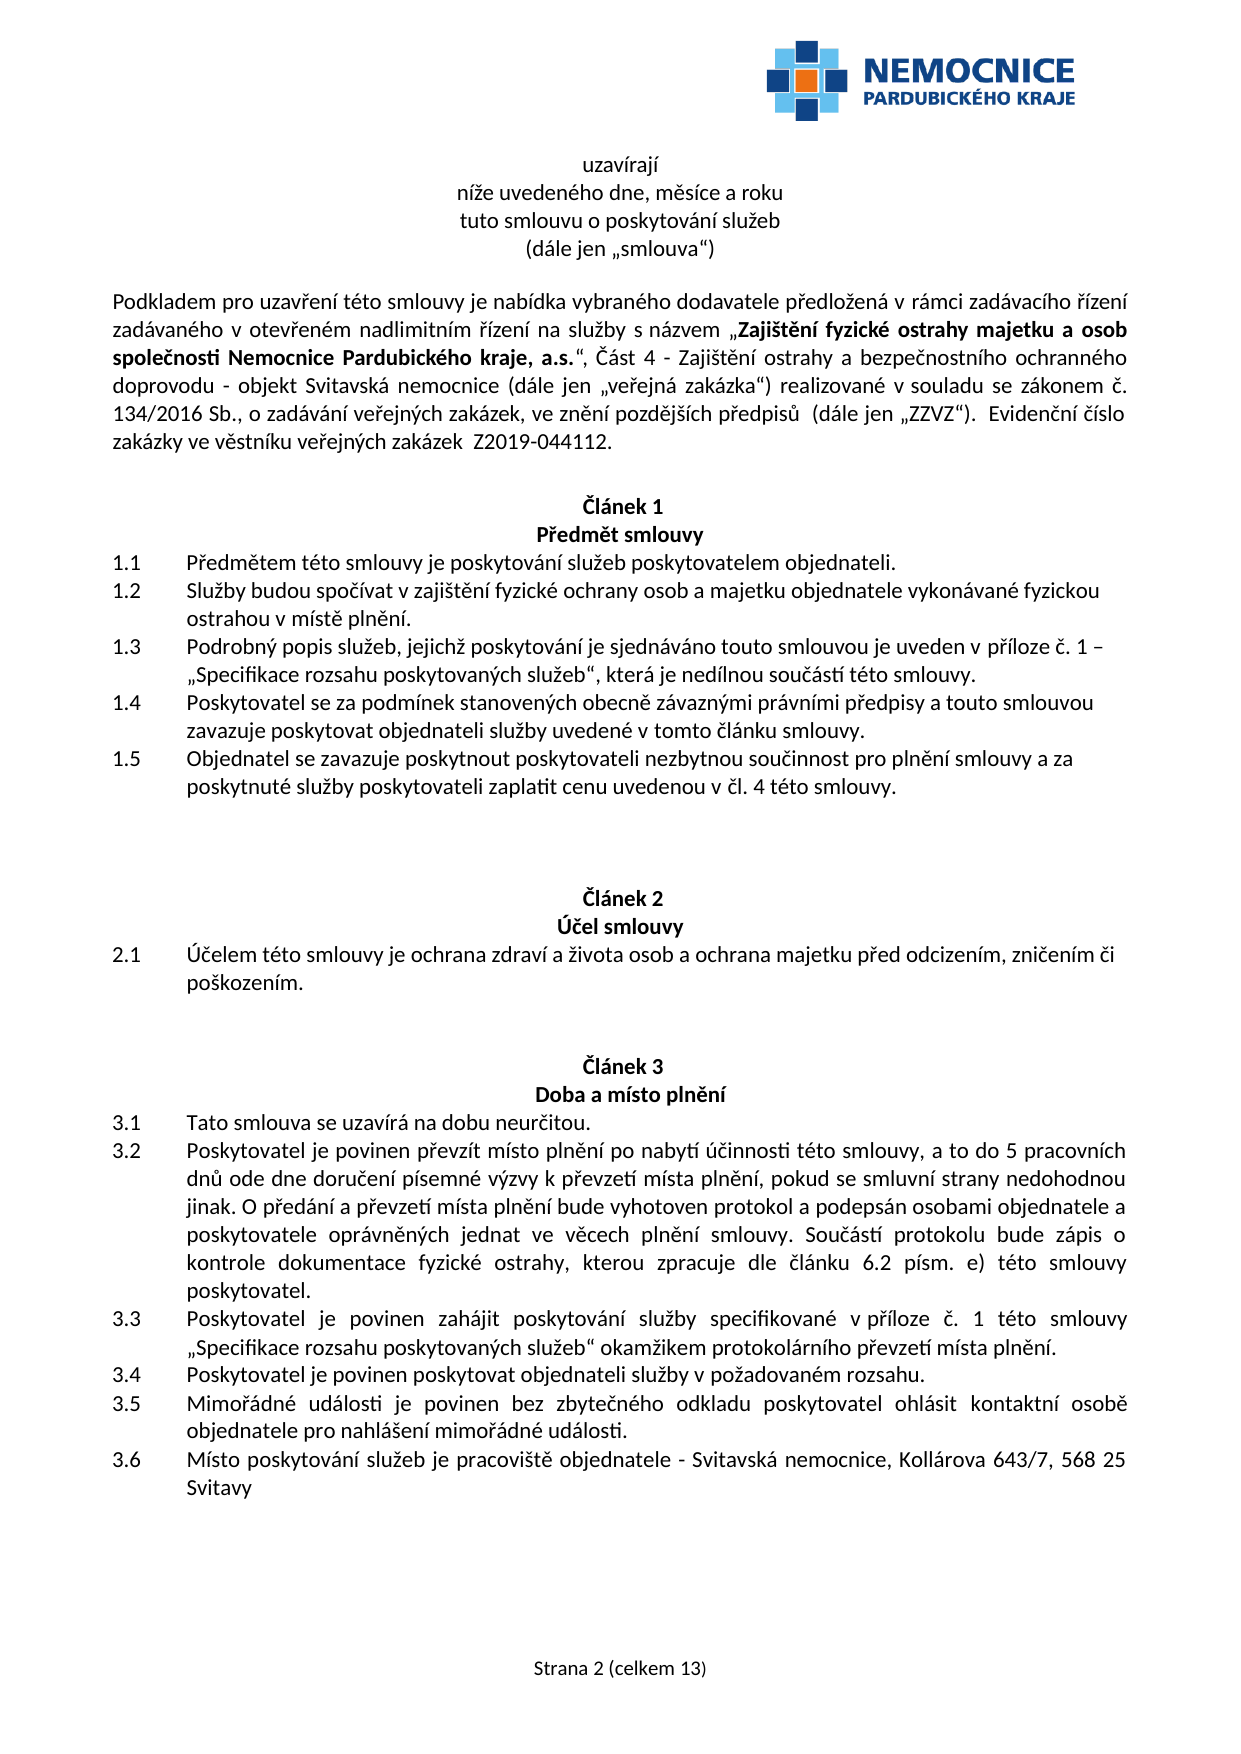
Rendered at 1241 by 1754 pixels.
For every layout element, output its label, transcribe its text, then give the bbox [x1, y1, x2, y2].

subtitle uzavírají [112, 150, 1128, 178]
text (dále jen „smlouva“) [112, 234, 1128, 262]
text Doba a místo plnění [112, 1080, 1128, 1108]
subtitle níže uvedeného dne, měsíce a roku [112, 178, 1128, 206]
list Poskytovatel je povinen převzít místo plnění po nabytí účinnosti této smlouvy, a to do 5 pracovních dnů ode dne doručení písemné výzvy k převzetí místa plnění, pokud se smluvní strany nedohodnou jinak. O předání a převzetí místa plnění bude vyhotoven protokol a podepsán osobami objednatele a poskytovatele oprávněných jednat ve věcech plnění smlouvy. Součástí protokolu bude zápis o kontrole dokumentace fyzické ostrahy, kterou zpracuje dle článku 6.2 písm. e) této smlouvy poskytovatel. [112, 1136, 1128, 1304]
text Předmět smlouvy [112, 520, 1128, 548]
picture [765, 39, 1075, 122]
list Služby budou spočívat v zajištění fyzické ochrany osob a majetku objednatele vykonávané fyzickou ostrahou v místě plnění. [112, 576, 1128, 632]
list Místo poskytování služeb je pracoviště objednatele - Svitavská nemocnice, Kollárova 643/7, 568 25 Svitavy [112, 1445, 1128, 1501]
list Poskytovatel je povinen poskytovat objednateli služby v požadovaném rozsahu. [112, 1361, 1128, 1389]
list Poskytovatel se za podmínek stanovených obecně závaznými právními předpisy a touto smlouvou zavazuje poskytovat objednateli služby uvedené v tomto článku smlouvy. [112, 688, 1128, 744]
list Mimořádné události je povinen bez zbytečného odkladu poskytovatel ohlásit kontaktní osobě objednatele pro nahlášení mimořádné události. [112, 1389, 1128, 1445]
list Tato smlouva se uzavírá na dobu neurčitou. [112, 1108, 1128, 1136]
list Poskytovatel je povinen zahájit poskytování služby specifikované v příloze č. 1 této smlouvy „Specifikace rozsahu poskytovaných služeb“ okamžikem protokolárního převzetí místa plnění. [112, 1304, 1128, 1361]
list Podrobný popis služeb, jejichž poskytování je sjednáváno touto smlouvou je uveden v příloze č. 1 – „Specifikace rozsahu poskytovaných služeb“, která je nedílnou součástí této smlouvy. [112, 632, 1128, 688]
subtitle tuto smlouvu o poskytování služeb [112, 206, 1128, 234]
text Účel smlouvy [112, 912, 1128, 940]
list Účelem této smlouvy je ochrana zdraví a života osob a ochrana majetku před odcizením, zničením či poškozením. [112, 940, 1128, 996]
list Předmětem této smlouvy je poskytování služeb poskytovatelem objednateli. [112, 548, 1128, 576]
subtitle Podkladem pro uzavření této smlouvy je nabídka vybraného dodavatele předložená v rámci zadávacího řízení zadávaného v otevřeném nadlimitním řízení na služby s názvem „Zajištění fyzické ostrahy majetku a osob společnosti Nemocnice Pardubického kraje, a.s.“, Část 4 - Zajištění ostrahy a bezpečnostního ochranného doprovodu - objekt Svitavská nemocnice (dále jen „veřejná zakázka“) realizované v souladu se zákonem č. 134/2016 Sb., o zadávání veřejných zakázek, ve znění pozdějších předpisů (dále jen „ZZVZ“). Evidenční číslo zakázky ve věstníku veřejných zakázek Z2019-044112. [112, 287, 1128, 455]
list Objednatel se zavazuje poskytnout poskytovateli nezbytnou součinnost pro plnění smlouvy a za poskytnuté služby poskytovateli zaplatit cenu uvedenou v čl. 4 této smlouvy. [112, 744, 1128, 800]
